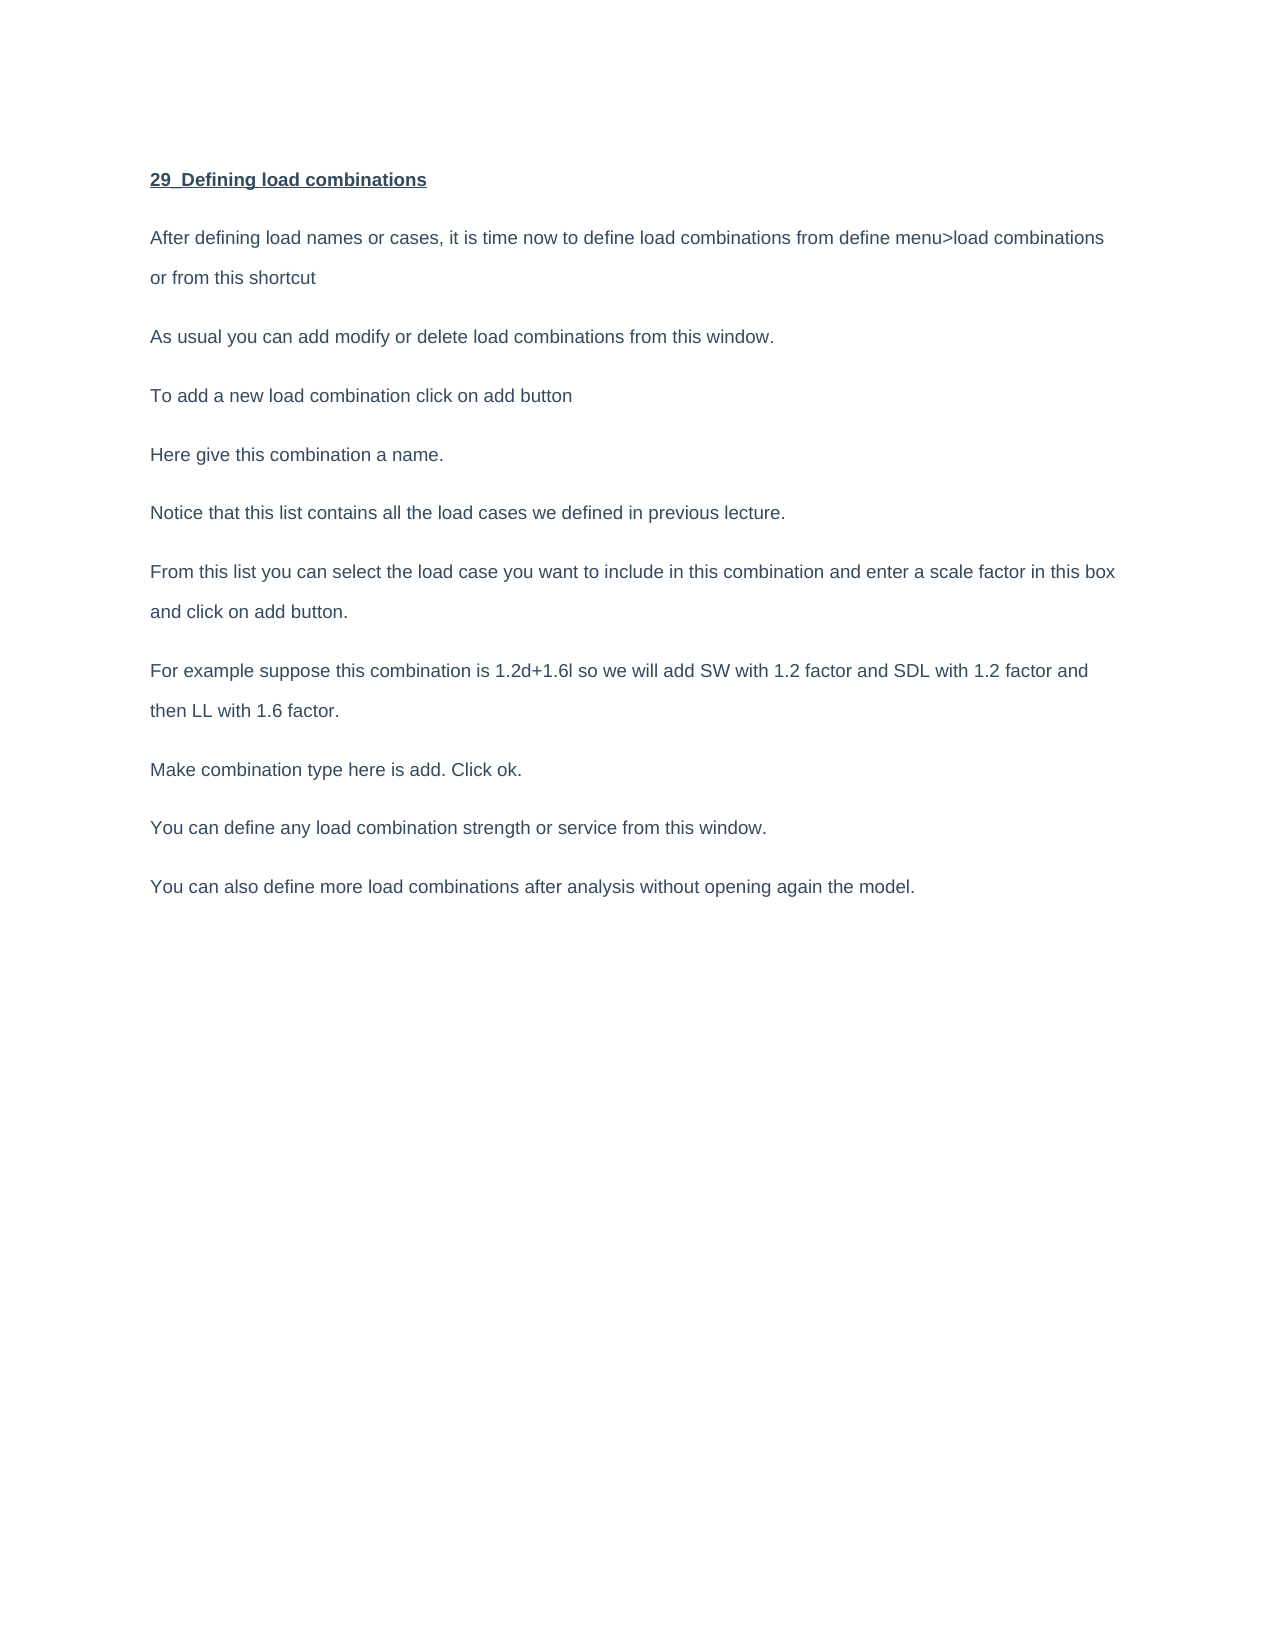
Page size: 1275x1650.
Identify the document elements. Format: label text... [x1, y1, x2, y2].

text For example suppose this combination is 1.2d+1.6l so we will add SW with 1.2 factor and SDL with 1.2 factor and then LL with 1.6 factor. [150, 641, 1125, 721]
text Notice that this list contains all the load cases we defined in previous lecture. [150, 484, 1125, 524]
text Here give this combination a name. [150, 425, 1125, 465]
text To add a new load combination click on add button [150, 366, 1125, 406]
text 29_Defining load combinations [150, 150, 1125, 190]
text From this list you can select the load case you want to include in this combination and enter a scale factor in this box and click on add button. [150, 542, 1125, 622]
text As usual you can add modify or delete load combinations from this window. [150, 307, 1125, 347]
text After defining load names or cases, it is time now to define load combinations from define menu>load combinations or from this shortcut [150, 209, 1125, 289]
text Make combination type here is add. Click ok. [150, 740, 1125, 780]
text You can also define more load combinations after analysis without opening again the model. [150, 857, 1125, 897]
text You can define any load combination strength or service from this window. [150, 799, 1125, 839]
